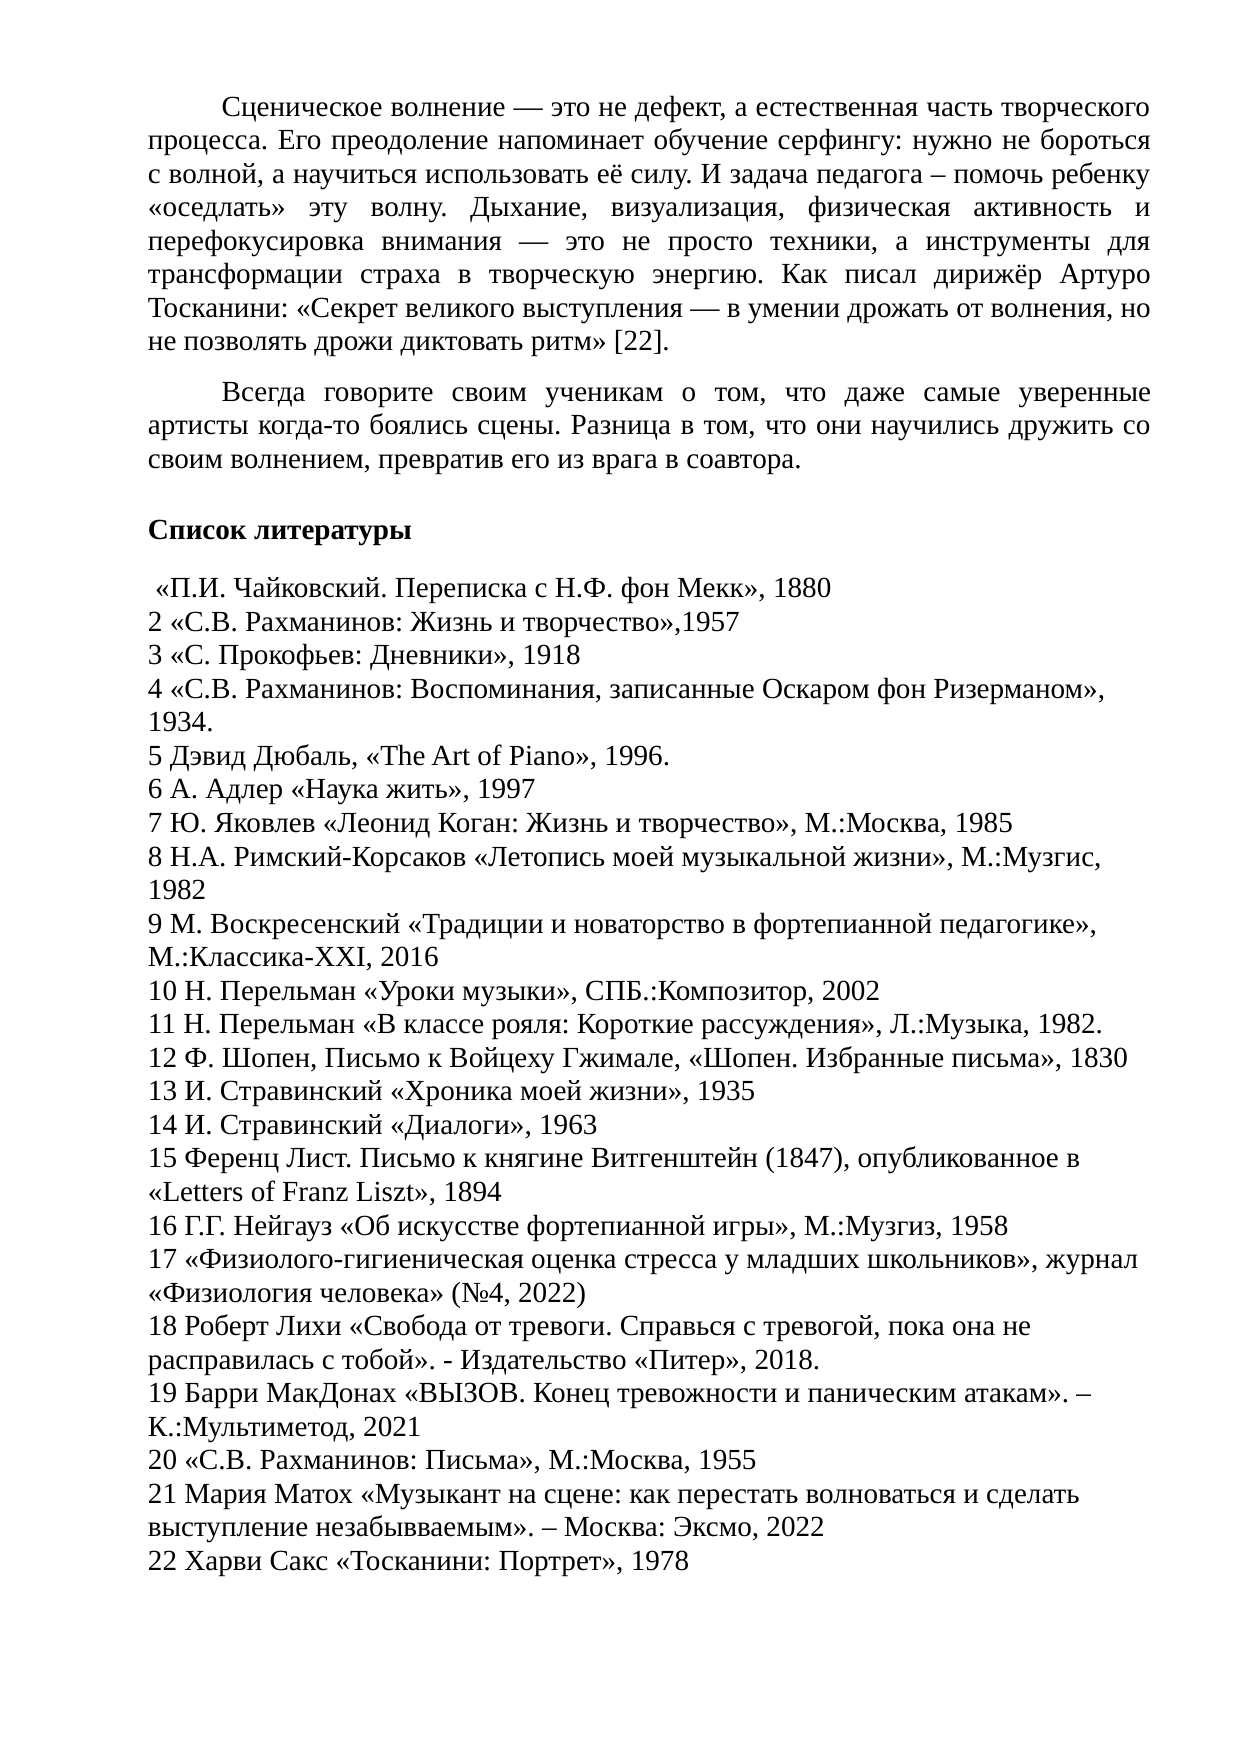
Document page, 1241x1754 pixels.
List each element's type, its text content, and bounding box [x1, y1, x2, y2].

text Всегда говорите своим ученикам о том, что даже самые уверенные артисты когда-то боялись сцены. Разница в том, что они научились дружить со своим волнением, превратив его из врага в соавтора. [148, 374, 1152, 474]
text 17 «Физиолого-гигиеническая оценка стресса у младших школьников», журнал «Физиология человека» (№4, 2022) [148, 1241, 1152, 1308]
text 22 Харви Сакс «Тосканини: Портрет», 1978 [148, 1543, 1152, 1577]
text 16 Г.Г. Нейгауз «Об искусстве фортепианной игры», М.:Музгиз, 1958 [148, 1208, 1152, 1241]
text 10 Н. Перельман «Уроки музыки», СПБ.:Композитор, 2002 [148, 973, 1152, 1006]
text 2 «С.В. Рахманинов: Жизнь и творчество»,1957 [148, 604, 1152, 637]
text 8 Н.А. Римский-Корсаков «Летопись моей музыкальной жизни», М.:Музгис, 1982 [148, 839, 1152, 906]
text 20 «С.В. Рахманинов: Письма», М.:Москва, 1955 [148, 1442, 1152, 1476]
text 18 Роберт Лихи «Свобода от тревоги. Справься с тревогой, пока она не расправилась с тобой». - Издательство «Питер», 2018. [148, 1308, 1152, 1375]
text 13 И. Стравинский «Хроника моей жизни», 1935 [148, 1073, 1152, 1107]
text 12 Ф. Шопен, Письмо к Войцеху Гжимале, «Шопен. Избранные письма», 1830 [148, 1040, 1152, 1073]
subtitle Список литературы [148, 512, 1152, 545]
text 4 «С.В. Рахманинов: Воспоминания, записанные Оскаром фон Ризерманом», 1934. [148, 671, 1152, 738]
text 21 Мария Матох «Музыкант на сцене: как перестать волноваться и сделать выступление незабывваемым». – Москва: Эксмо, 2022 [148, 1476, 1152, 1543]
text 7 Ю. Яковлев «Леонид Коган: Жизнь и творчество», М.:Москва, 1985 [148, 805, 1152, 839]
text 15 Ференц Лист. Письмо к княгине Витгенштейн (1847), опубликованное в «Letters of Franz Liszt», 1894 [148, 1141, 1152, 1208]
text Сценическое волнение — это не дефект, а естественная часть творческого процесса. Его преодоление напоминает обучение серфингу: нужно не бороться с волной, а научиться использовать её силу. И задача педагога – помочь ребенку «оседлать» эту волну. Дыхание, визуализация, физическая активность и перефокусировка внимания — это не просто техники, а инструменты для трансформации страха в творческую энергию. Как писал дирижёр Артуро Тосканини: «Секрет великого выступления — в умении дрожать от волнения, но не позволять дрожи диктовать ритм» [22]. [148, 89, 1152, 357]
text 9 М. Воскресенский «Традиции и новаторство в фортепианной педагогике», М.:Классика-XXI, 2016 [148, 906, 1152, 973]
text 5 Дэвид Дюбаль, «The Art of Piano», 1996. [148, 738, 1152, 772]
text 14 И. Стравинский «Диалоги», 1963 [148, 1107, 1152, 1141]
text 19 Барри МакДонах «ВЫЗОВ. Конец тревожности и паническим атакам». – К.:Мультиметод, 2021 [148, 1375, 1152, 1442]
text «П.И. Чайковский. Переписка с Н.Ф. фон Мекк», 1880 [148, 570, 1152, 604]
text 6 А. Адлер «Наука жить», 1997 [148, 772, 1152, 805]
text 3 «С. Прокофьев: Дневники», 1918 [148, 637, 1152, 671]
text 11 Н. Перельман «В классе рояля: Короткие рассуждения», Л.:Музыка, 1982. [148, 1006, 1152, 1040]
